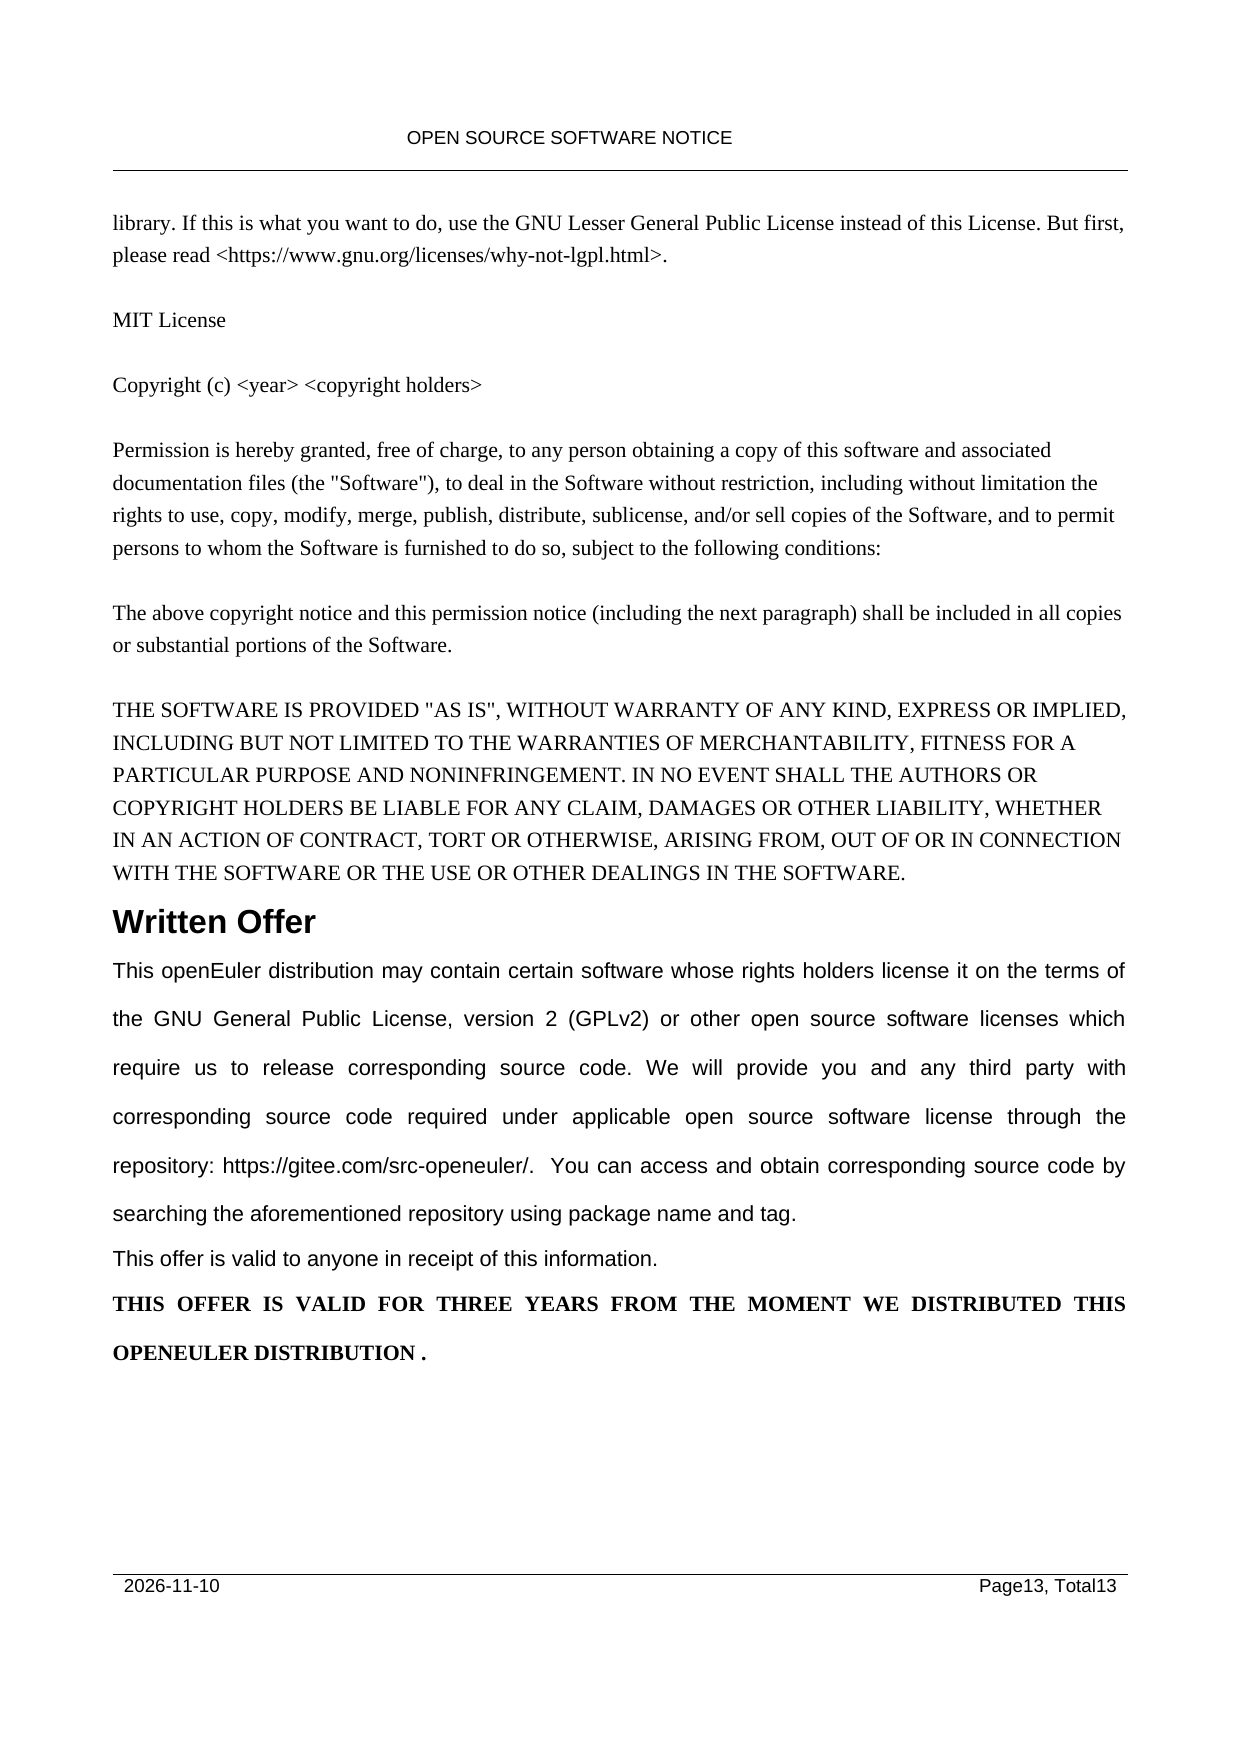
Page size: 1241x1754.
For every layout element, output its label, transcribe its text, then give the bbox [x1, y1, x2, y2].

text This offer is valid to anyone in receipt of this information. [112, 1243, 1128, 1275]
text THIS OFFER IS VALID FOR THREE YEARS FROM THE MOMENT WE DISTRIBUTED THIS OPENEULER DISTRIBUTION . [112, 1288, 1128, 1369]
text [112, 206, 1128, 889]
text This openEuler distribution may contain certain software whose rights holders license it on the terms of the GNU General Public License, version 2 (GPLv2) or other open source software licenses which require us to release corresponding source code. We will provide you and any third party with corresponding source code required under applicable open source software license through the repository: https://gitee.com/src-openeuler/. You can access and obtain corresponding source code by searching the aforementioned repository using package name and tag. [112, 954, 1128, 1230]
text Written Offer [112, 889, 1128, 954]
